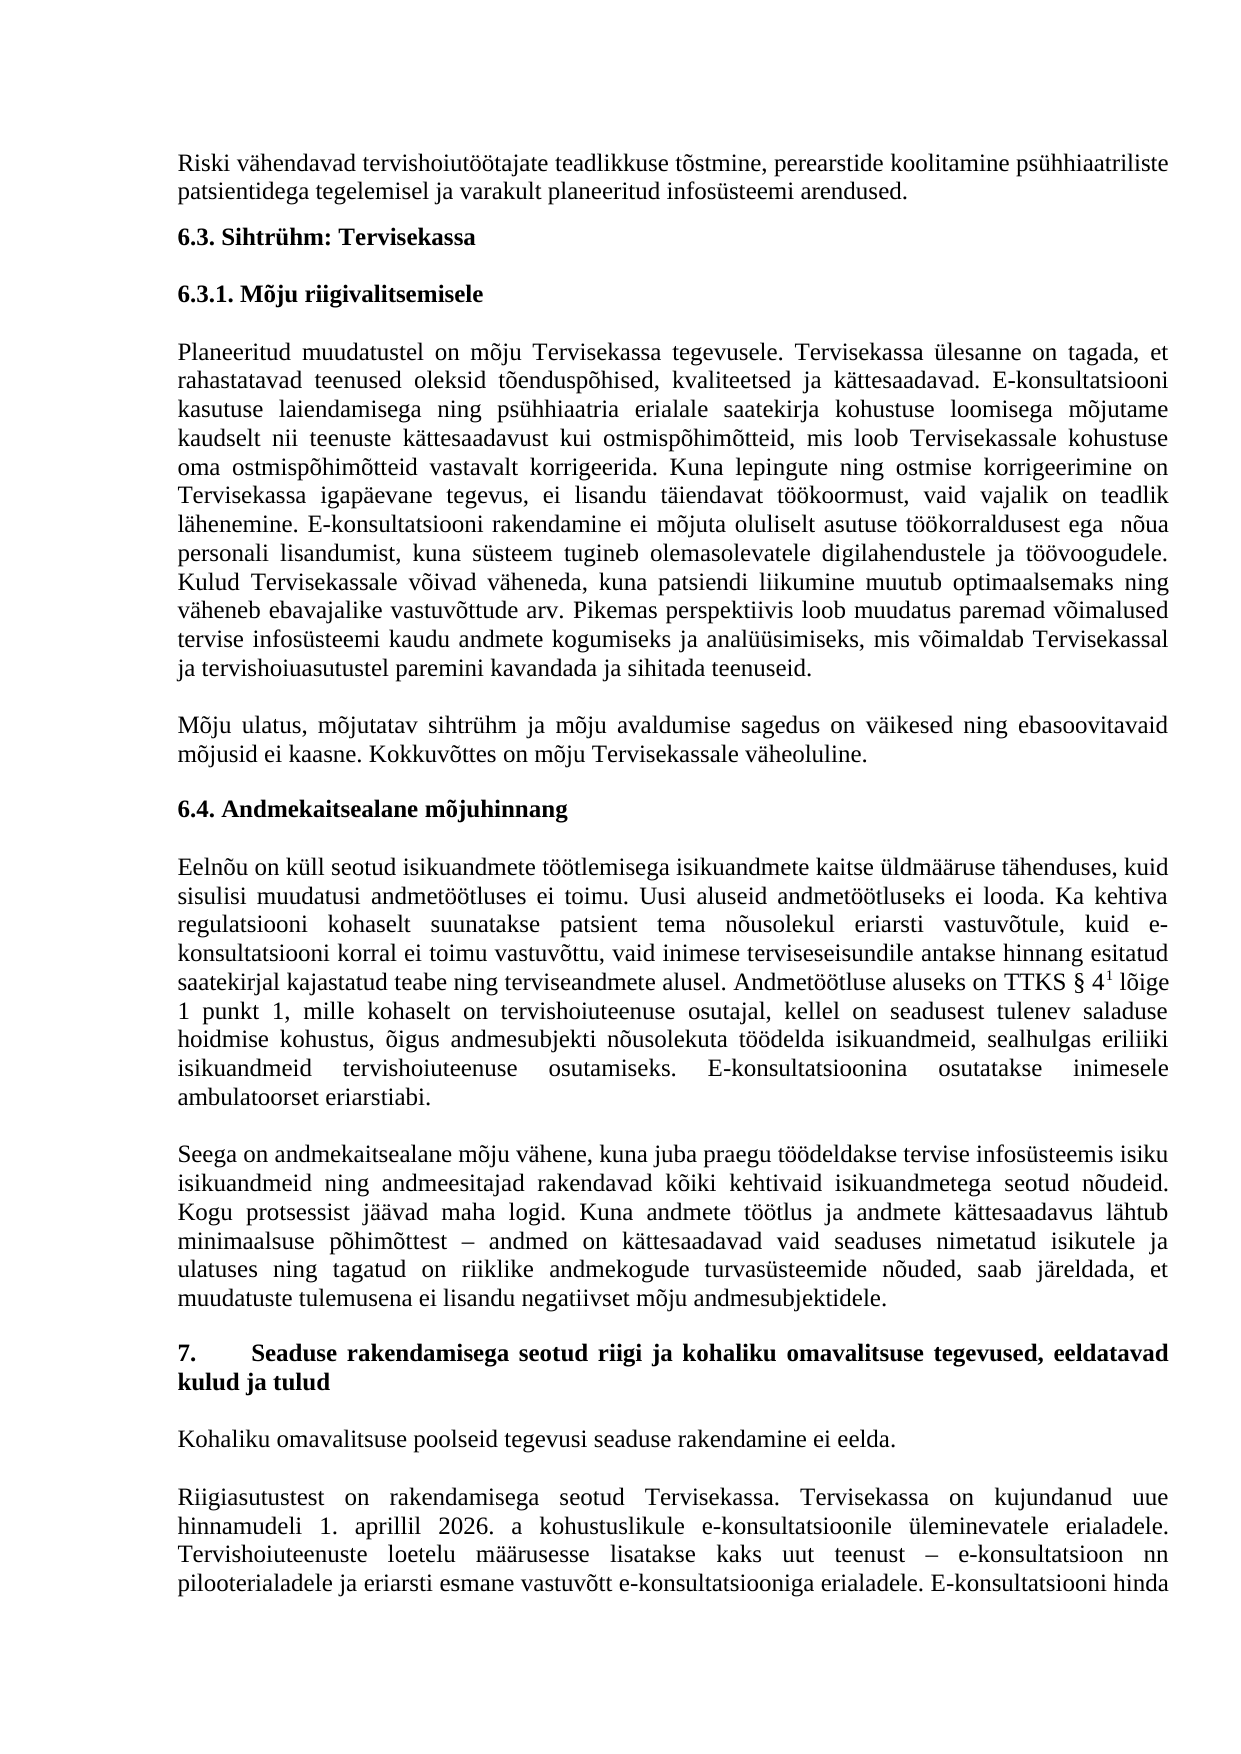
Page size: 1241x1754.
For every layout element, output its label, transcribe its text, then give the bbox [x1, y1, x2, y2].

text Kohaliku omavalitsuse poolseid tegevusi seaduse rakendamine ei eelda. [177, 1424, 1169, 1453]
text 6.3. Sihtrühm: Tervisekassa [177, 222, 1169, 251]
text Eelnõu on küll seotud isikuandmete töötlemisega isikuandmete kaitse üldmääruse tähenduses, kuid sisulisi muudatusi andmetöötluses ei toimu. Uusi aluseid andmetöötluseks ei looda. Ka kehtiva regulatsiooni kohaselt suunatakse patsient tema nõusolekul eriarsti vastuvõtule, kuid e-konsultatsiooni korral ei toimu vastuvõttu, vaid inimese terviseseisundile antakse hinnang esitatud saatekirjal kajastatud teabe ning terviseandmete alusel. Andmetöötluse aluseks on TTKS § 41 lõige 1 punkt 1, mille kohaselt on tervishoiuteenuse osutajal, kellel on seadusest tulenev saladuse hoidmise kohustus, õigus andmesubjekti nõusolekuta töödelda isikuandmeid, sealhulgas eriliiki isikuandmeid tervishoiuteenuse osutamiseks. E-konsultatsioonina osutatakse inimesele ambulatoorset eriarstiabi. [177, 852, 1169, 1111]
text 6.3.1. Mõju riigivalitsemisele [177, 279, 1169, 308]
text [177, 1482, 1169, 1597]
text Seega on andmekaitsealane mõju vähene, kuna juba praegu töödeldakse tervise infosüsteemis isiku isikuandmeid ning andmeesitajad rakendavad kõiki kehtivaid isikuandmetega seotud nõudeid. Kogu protsessist jäävad maha logid. Kuna andmete töötlus ja andmete kättesaadavus lähtub minimaalsuse põhimõttest – andmed on kättesaadavad vaid seaduses nimetatud isikutele ja ulatuses ning tagatud on riiklike andmekogude turvasüsteemide nõuded, saab järeldada, et muudatuste tulemusena ei lisandu negatiivset mõju andmesubjektidele. [177, 1139, 1169, 1312]
text 7. Seaduse rakendamisega seotud riigi ja kohaliku omavalitsuse tegevused, eeldatavad kulud ja tulud [177, 1338, 1169, 1396]
text Planeeritud muudatustel on mõju Tervisekassa tegevusele. Tervisekassa ülesanne on tagada, et rahastatavad teenused oleksid tõenduspõhised, kvaliteetsed ja kättesaadavad. E-konsultatsiooni kasutuse laiendamisega ning psühhiaatria erialale saatekirja kohustuse loomisega mõjutame kaudselt nii teenuste kättesaadavust kui ostmispõhimõtteid, mis loob Tervisekassale kohustuse oma ostmispõhimõtteid vastavalt korrigeerida. Kuna lepingute ning ostmise korrigeerimine on Tervisekassa igapäevane tegevus, ei lisandu täiendavat töökoormust, vaid vajalik on teadlik lähenemine. E-konsultatsiooni rakendamine ei mõjuta oluliselt asutuse töökorraldusest ega nõua personali lisandumist, kuna süsteem tugineb olemasolevatele digilahendustele ja töövoogudele. Kulud Tervisekassale võivad väheneda, kuna patsiendi liikumine muutub optimaalsemaks ning väheneb ebavajalike vastuvõttude arv. Pikemas perspektiivis loob muudatus paremad võimalused tervise infosüsteemi kaudu andmete kogumiseks ja analüüsimiseks, mis võimaldab Tervisekassal ja tervishoiuasutustel paremini kavandada ja sihitada teenuseid. [177, 337, 1169, 682]
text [177, 148, 1169, 205]
text 6.4. Andmekaitsealane mõjuhinnang [177, 794, 1169, 823]
text Mõju ulatus, mõjutatav sihtrühm ja mõju avaldumise sagedus on väikesed ning ebasoovitavaid mõjusid ei kaasne. Kokkuvõttes on mõju Tervisekassale väheoluline. [177, 711, 1169, 768]
